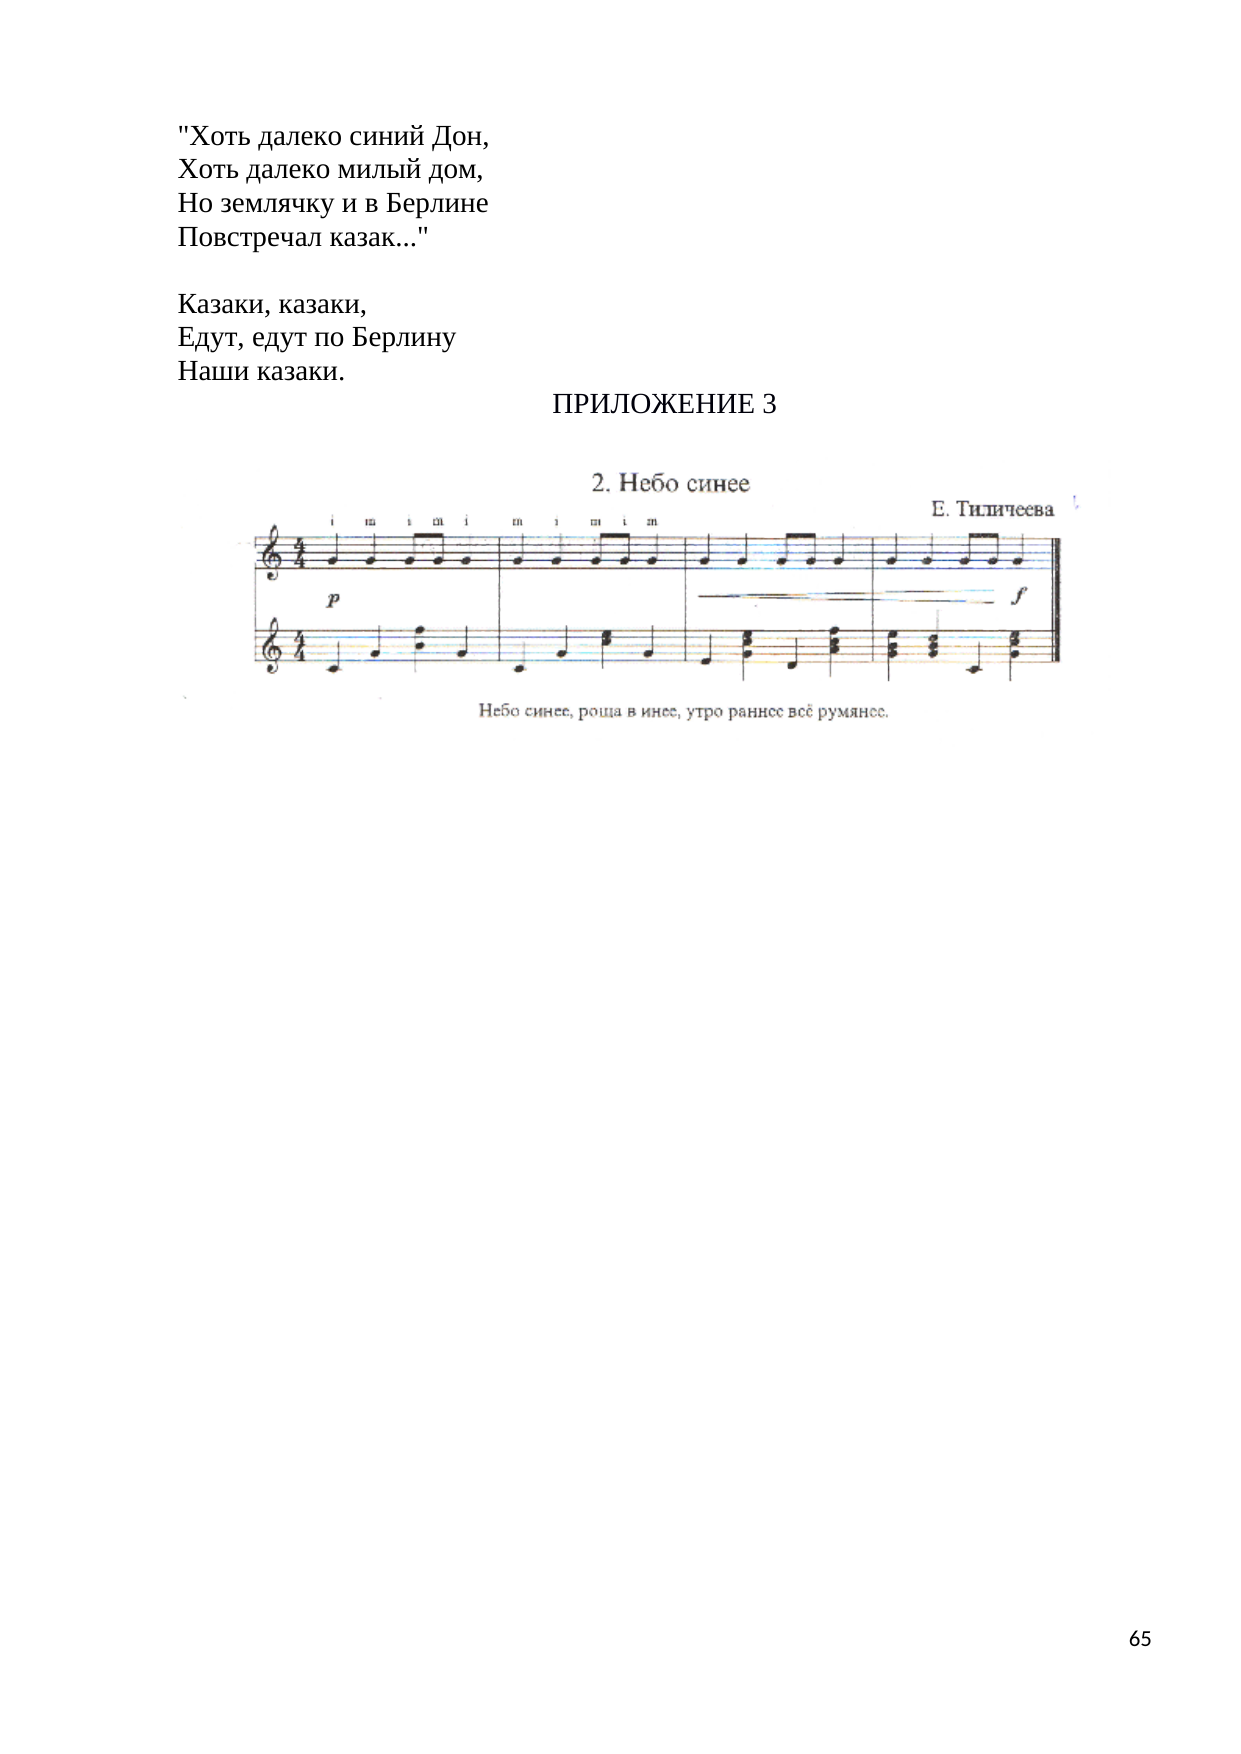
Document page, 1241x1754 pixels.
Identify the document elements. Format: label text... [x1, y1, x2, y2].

text Хоть далеко милый дом, [177, 152, 1152, 185]
text Повстречал казак..." [177, 219, 1152, 252]
text "Хоть далеко синий Дон, [177, 118, 1152, 152]
text Едут, едут по Берлину [177, 319, 1152, 353]
picture [177, 457, 1152, 752]
text ПРИЛОЖЕНИЕ 3 [177, 386, 1152, 420]
text Наши казаки. [177, 353, 1152, 386]
text Но землячку и в Берлине [177, 185, 1152, 219]
text Казаки, казаки, [177, 286, 1152, 319]
